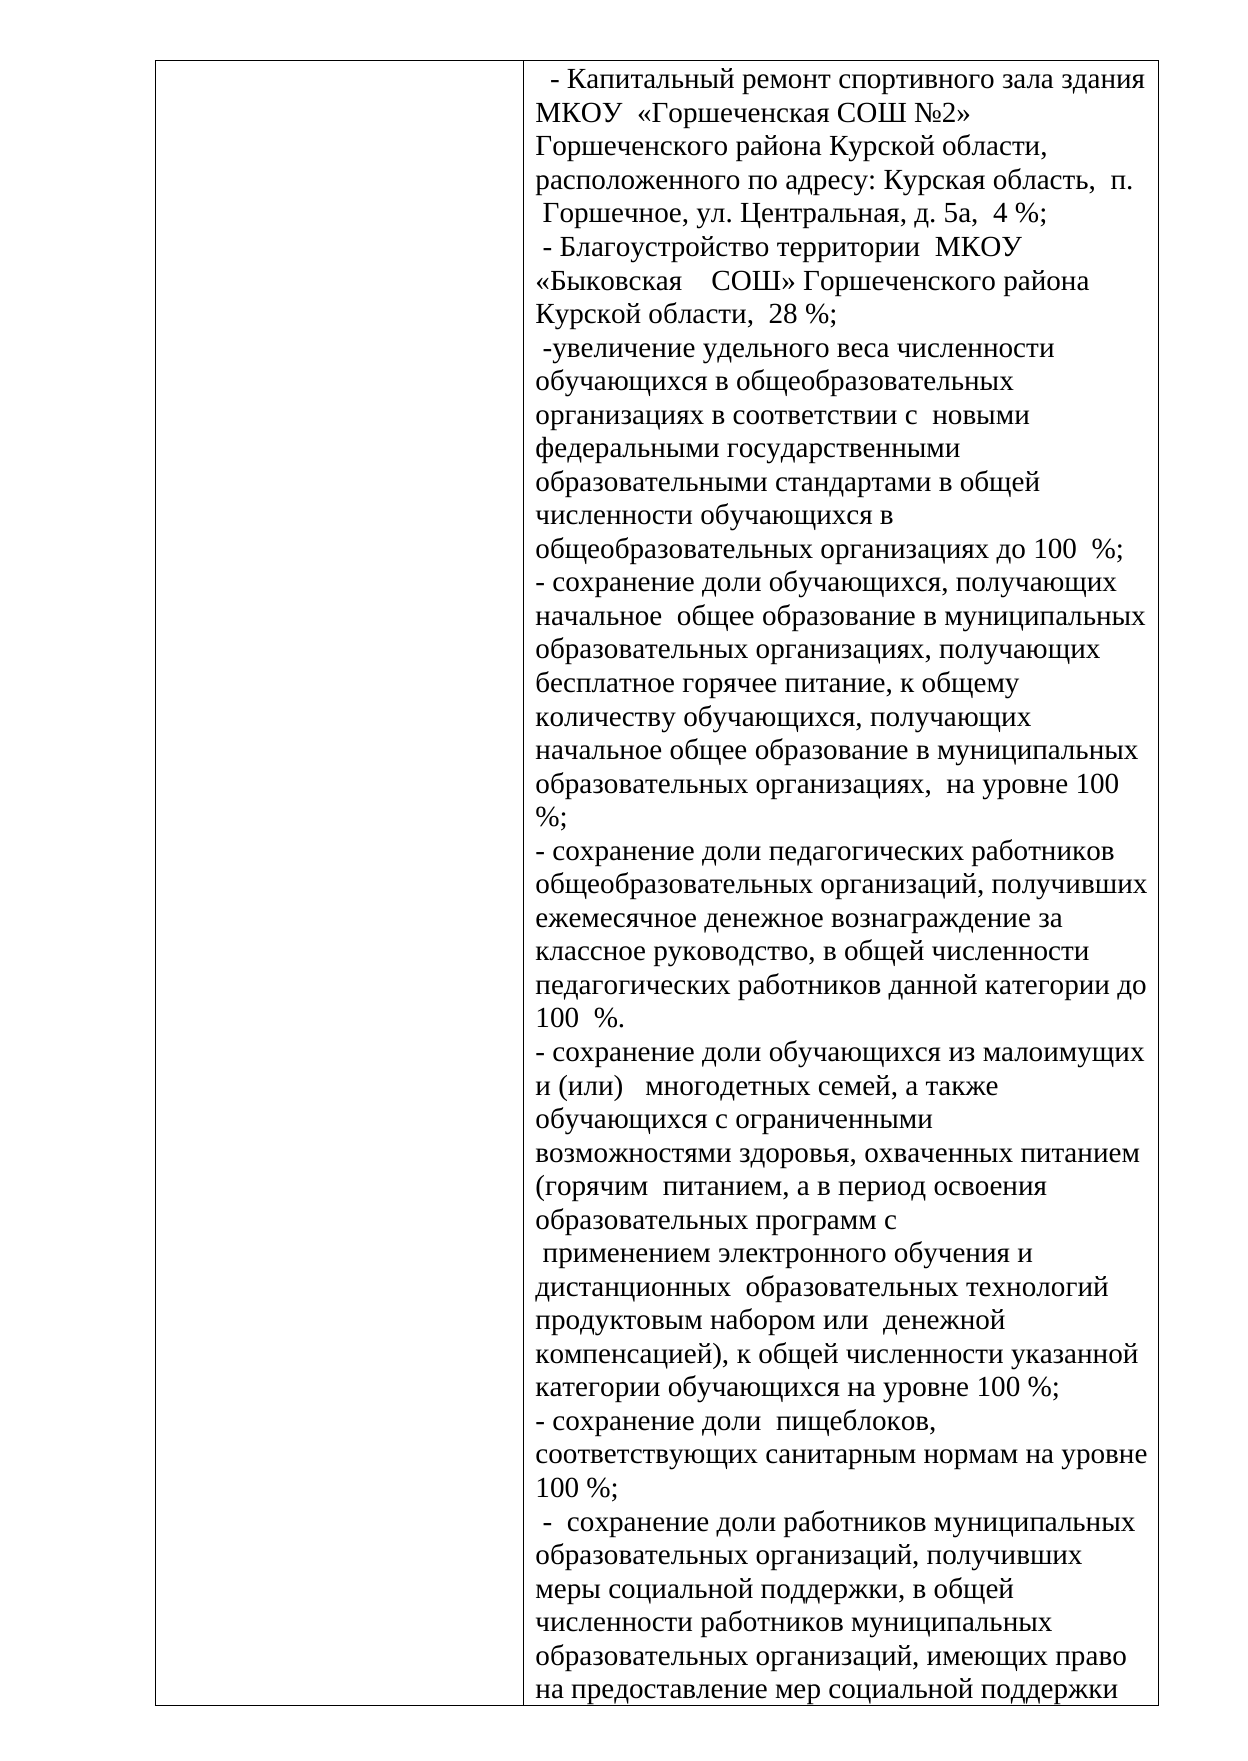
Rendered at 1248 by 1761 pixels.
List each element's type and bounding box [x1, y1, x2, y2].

table_cell [524, 61, 1158, 1705]
table_cell [156, 61, 523, 1705]
